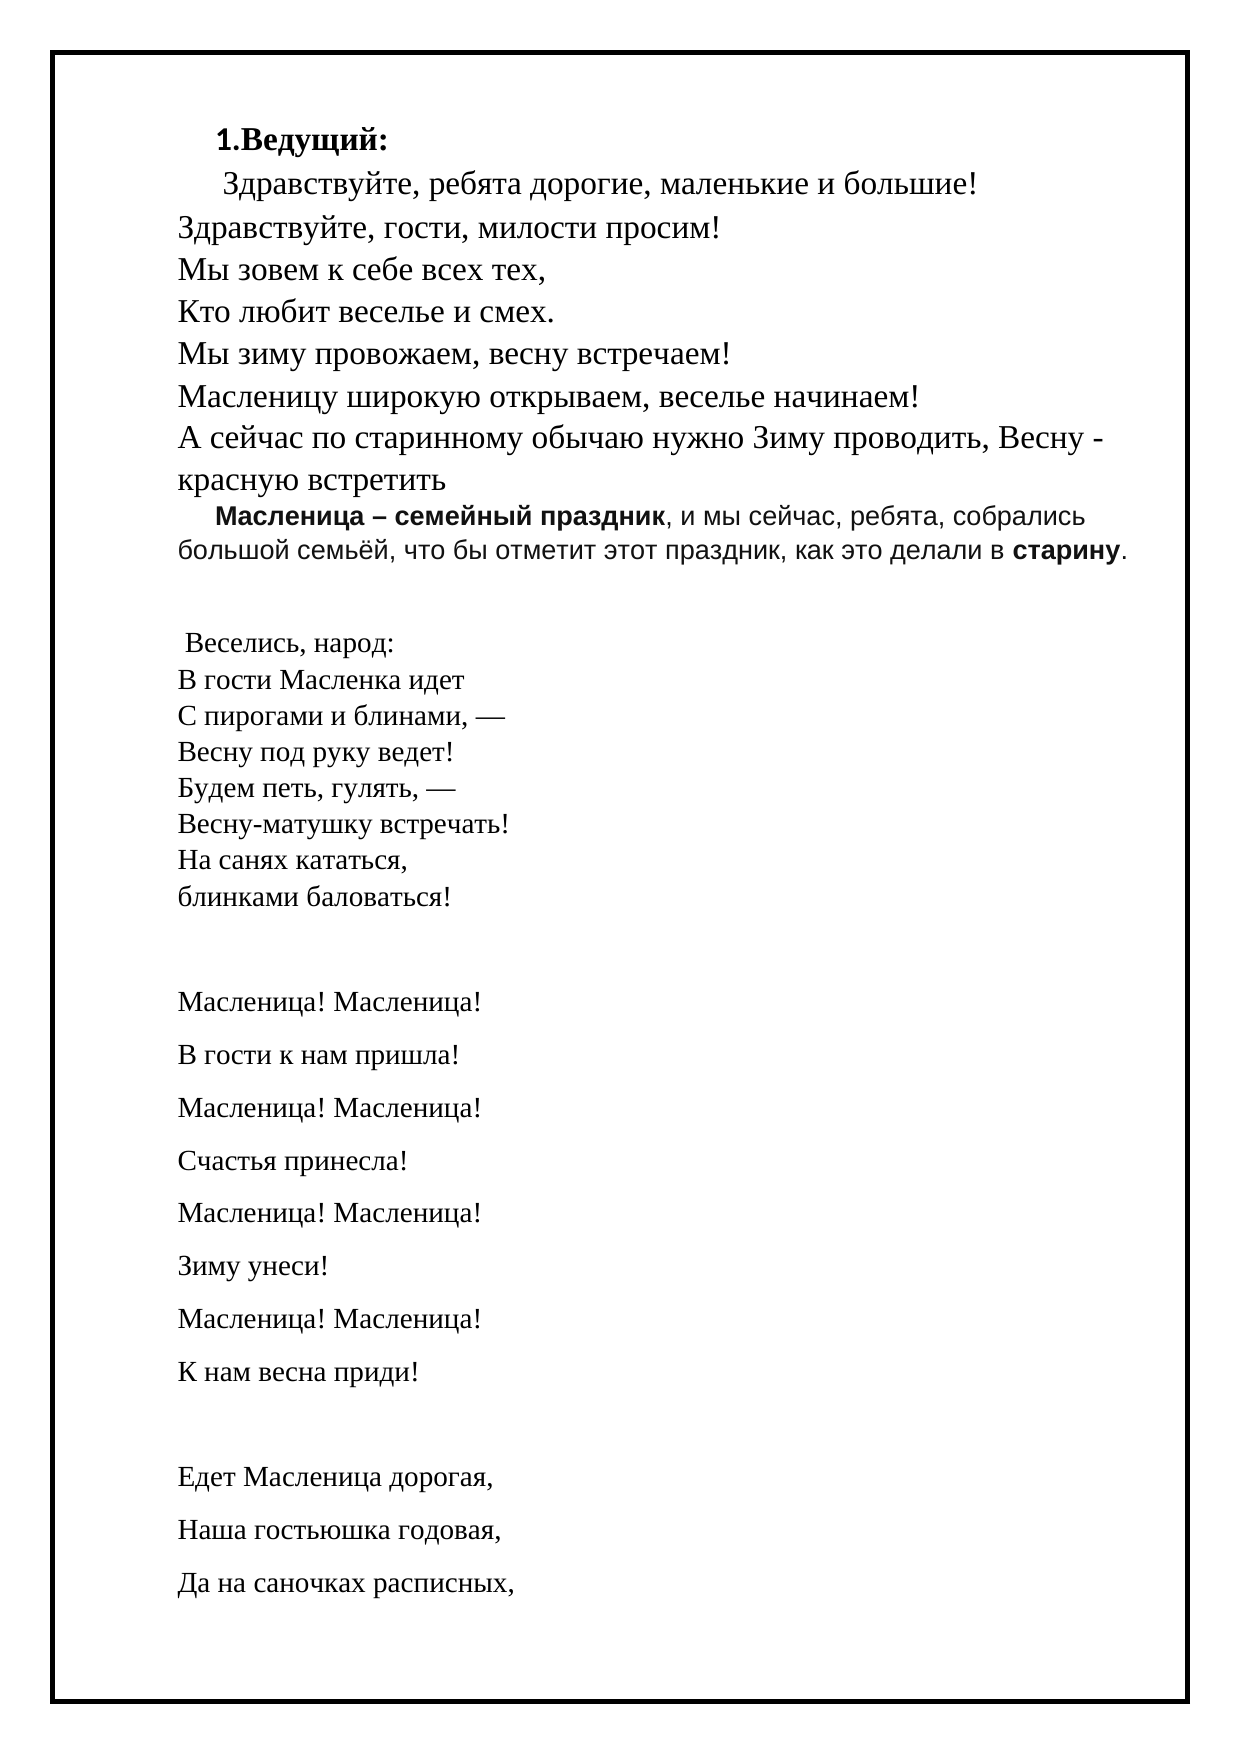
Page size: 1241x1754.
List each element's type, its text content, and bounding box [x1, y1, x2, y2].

text Масленица! Масленица! [177, 1196, 1152, 1229]
text Масленица – семейный праздник, и мы сейчас, ребята, собрались большой семьёй, что бы отметит этот праздник, как это делали в старину. [177, 500, 1152, 565]
text Масленица! Масленица! [177, 984, 1152, 1018]
text Веселись, народ: В гости Масленка идет С пирогами и блинами, — Весну под руку ведет! Будем петь, гулять, — Весну-матушку встречать! На санях кататься, блинками баловаться! [177, 626, 1152, 912]
text К нам весна приди! [177, 1354, 1152, 1387]
text Зиму унеси! [177, 1248, 1152, 1282]
text Здравствуйте, ребята дорогие, маленькие и большие! Здравствуйте, гости, милости просим! Мы зовем к себе всех тех, Кто любит веселье и смех. Мы зиму провожаем, весну встречаем! Масленицу широкую открываем, веселье начинаем! А сейчас по старинному обычаю нужно Зиму проводить, Весну - красную встретить [177, 162, 1152, 497]
text Масленица! Масленица! [177, 1090, 1152, 1123]
text Наша гостьюшка годовая, [177, 1512, 1152, 1546]
text Масленица! Масленица! [177, 1301, 1152, 1335]
text Счастья принесла! [177, 1143, 1152, 1176]
text В гости к нам пришла! [177, 1037, 1152, 1071]
text Едет Масленица дорогая, [177, 1459, 1152, 1493]
text 1.Ведущий: [177, 118, 1152, 159]
text Да на саночках расписных, [177, 1565, 1152, 1599]
